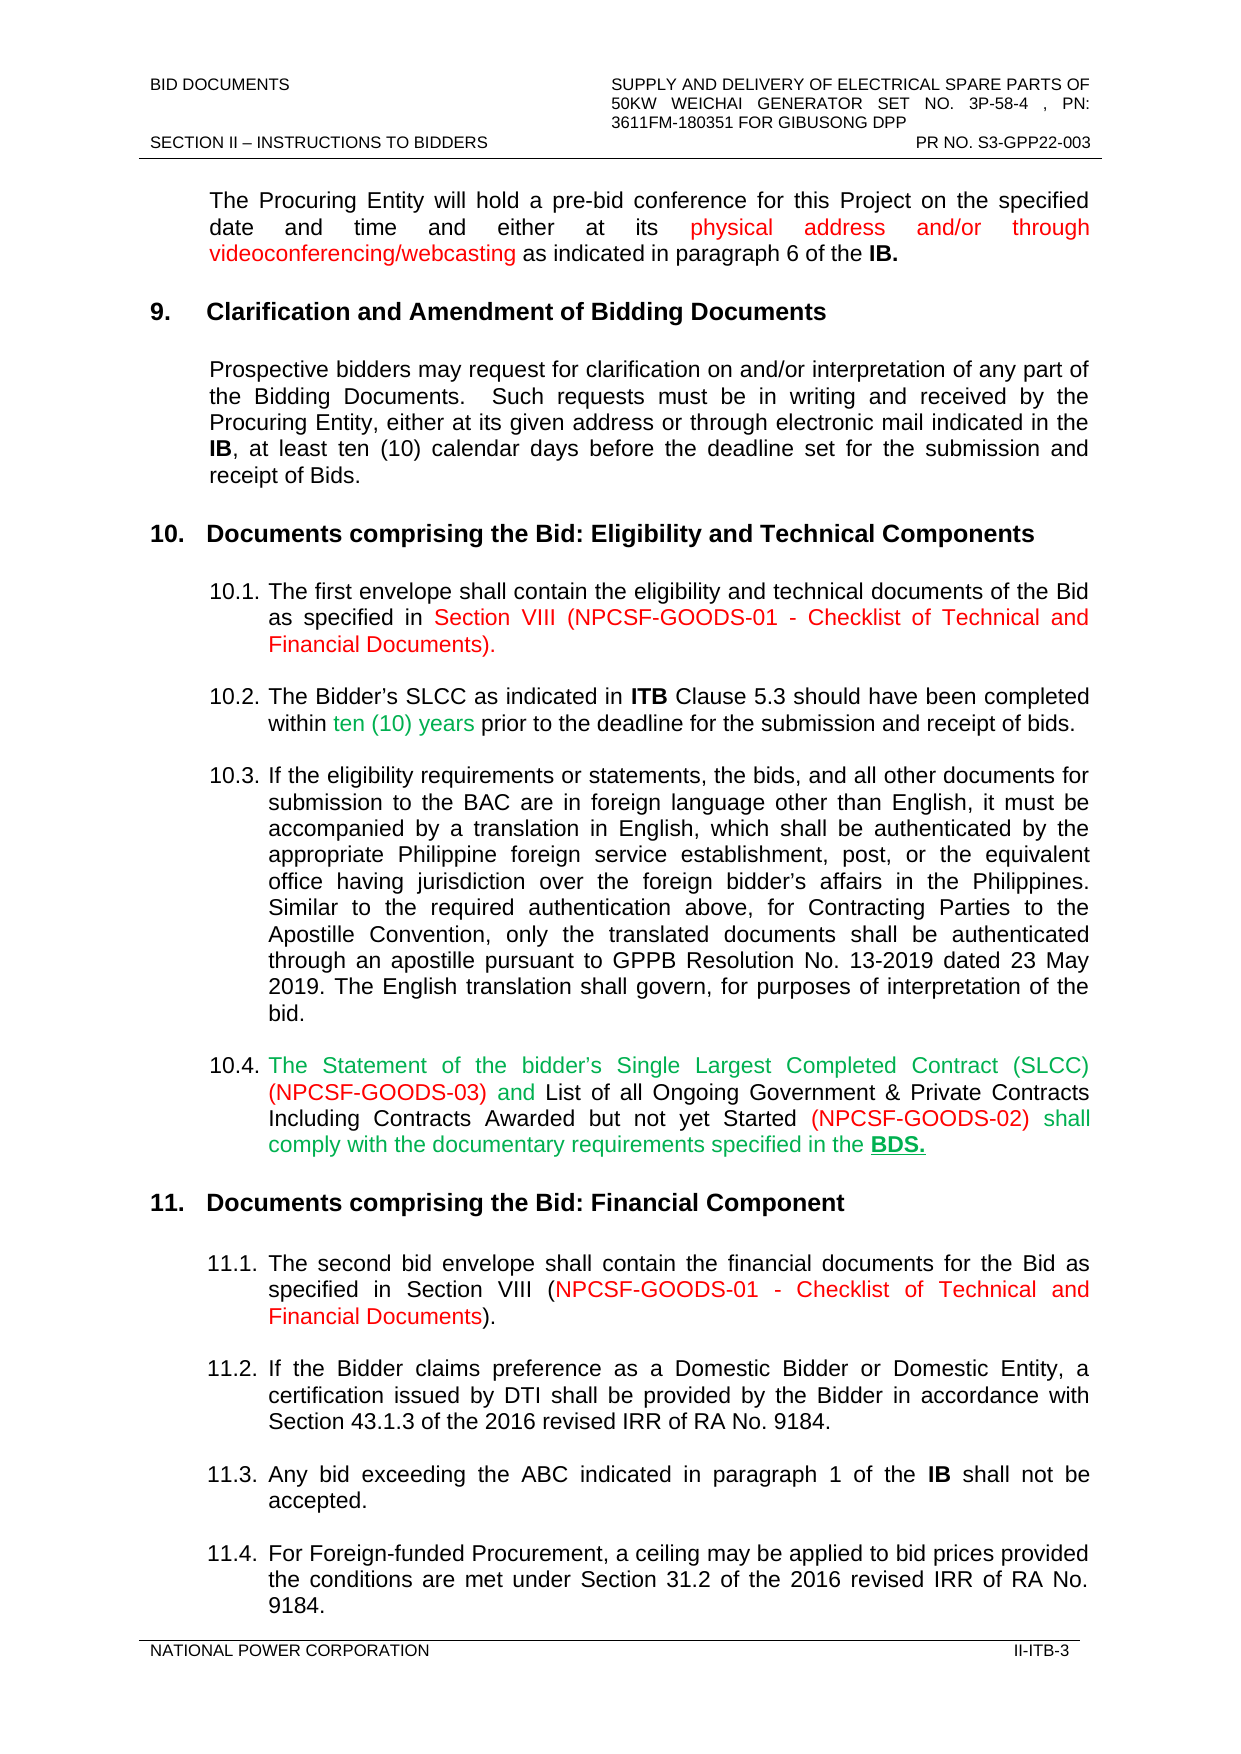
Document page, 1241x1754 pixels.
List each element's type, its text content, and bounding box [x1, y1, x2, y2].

list The second bid envelope shall contain the financial documents for the Bid as specified in Section VIII (NPCSF-GOODS-01 - Checklist of Technical and Financial Documents). [207, 1250, 1090, 1329]
list Any bid exceeding the ABC indicated in paragraph 1 of the IB shall not be accepted. [207, 1461, 1090, 1513]
subtitle Documents comprising the Bid: Financial Component [150, 1188, 1090, 1217]
subtitle Clarification and Amendment of Bidding Documents [150, 297, 1090, 326]
text Prospective bidders may request for clarification on and/or interpretation of any part of the Bidding Documents. Such requests must be in writing and received by the Procuring Entity, either at its given address or through electronic mail indicated in the IB, at least ten (10) calendar days before the deadline set for the submission and receipt of Bids. [209, 356, 1090, 488]
list If the Bidder claims preference as a Domestic Bidder or Domestic Entity, a certification issued by DTI shall be provided by the Bidder in accordance with Section 43.1.3 of the 2016 revised IRR of RA No. 9184. [207, 1355, 1090, 1434]
list The first envelope shall contain the eligibility and technical documents of the Bid as specified in Section VIII (NPCSF-GOODS-01 - Checklist of Technical and Financial Documents). [209, 578, 1090, 657]
text The Procuring Entity will hold a pre-bid conference for this Project on the specified date and time and either at its physical address and/or through videoconferencing/webcasting as indicated in paragraph 6 of the IB. [209, 187, 1090, 267]
list The Statement of the bidder’s Single Largest Completed Contract (SLCC) (NPCSF-GOODS-03) and List of all Ongoing Government & Private Contracts Including Contracts Awarded but not yet Started (NPCSF-GOODS-02) shall comply with the documentary requirements specified in the BDS. [209, 1052, 1090, 1158]
list For Foreign-funded Procurement, a ceiling may be applied to bid prices provided the conditions are met under Section 31.2 of the 2016 revised IRR of RA No. 9184. [207, 1540, 1090, 1619]
subtitle Documents comprising the Bid: Eligibility and Technical Components [150, 519, 1090, 547]
list If the eligibility requirements or statements, the bids, and all other documents for submission to the BAC are in foreign language other than English, it must be accompanied by a translation in English, which shall be authenticated by the appropriate Philippine foreign service establishment, post, or the equivalent office having jurisdiction over the foreign bidder’s affairs in the Philippines. Similar to the required authentication above, for Contracting Parties to the Apostille Convention, only the translated documents shall be authenticated through an apostille pursuant to GPPB Resolution No. 13-2019 dated 23 May 2019. The English translation shall govern, for purposes of interpretation of the bid. [209, 762, 1090, 1026]
list The Bidder’s SLCC as indicated in ITB Clause 5.3 should have been completed within ten (10) years prior to the deadline for the submission and receipt of bids. [209, 683, 1090, 736]
